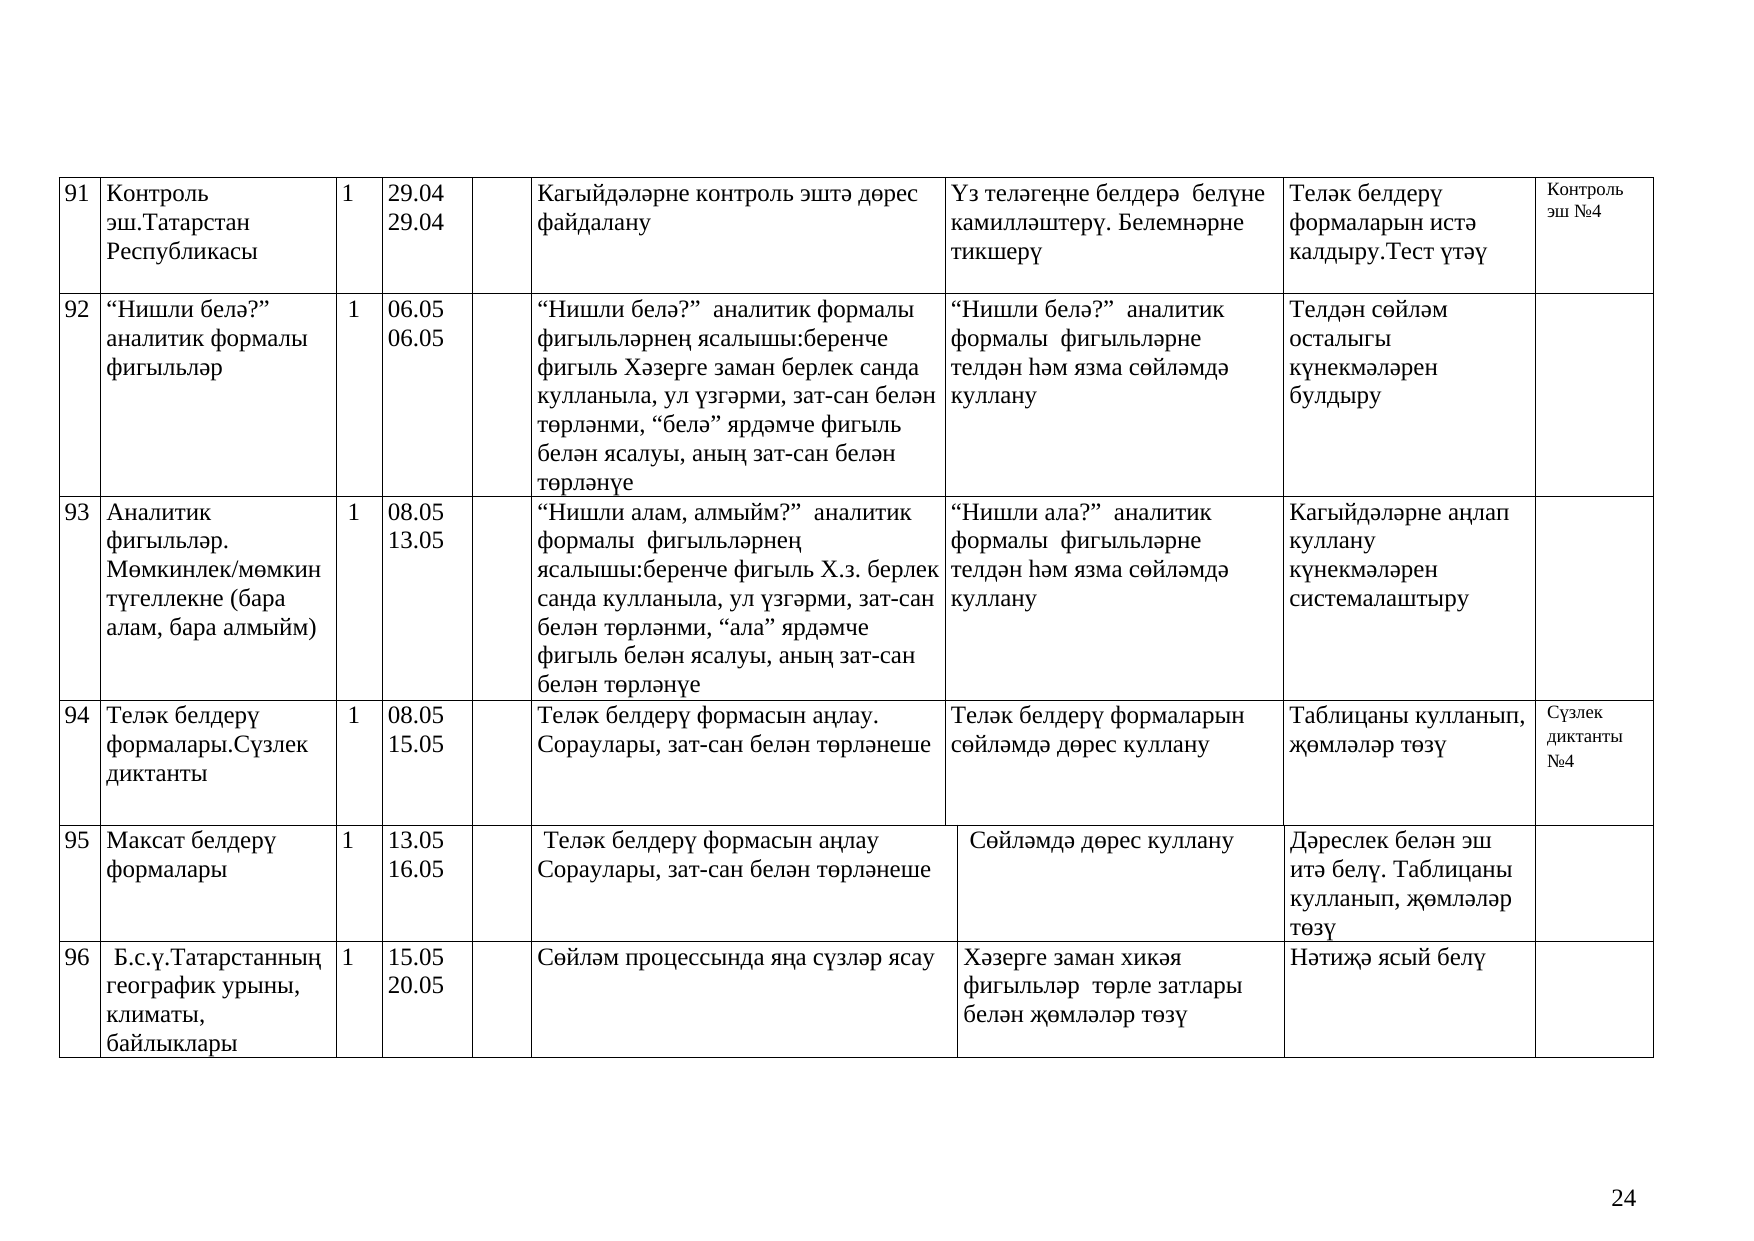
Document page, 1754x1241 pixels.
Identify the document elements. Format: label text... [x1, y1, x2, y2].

table_cell “Нишли белә?” аналитик формалы фигыльләр [101, 294, 336, 496]
table_cell 1 [337, 178, 382, 293]
table_cell Кагыйдәләрне аңлап куллану күнекмәләрен системалаштыру [1284, 497, 1535, 699]
table_cell Теләк белдерү формаларын истә калдыру.Тест үтәү [1284, 178, 1535, 293]
table_cell 93 [60, 497, 100, 699]
table_cell “Нишли белә?” аналитик формалы фигыльләрнең ясалышы:беренче фигыль Хәзерге заман берлек санда кулланыла, ул үзгәрми, зат-сан белән төрләнми, “белә” ярдәмче фигыль белән ясалуы, аның зат-сан белән төрләнүе [532, 294, 945, 496]
table_cell “Нишли ала?” аналитик формалы фигыльләрне телдән һәм язма сөйләмдә куллану [946, 497, 1283, 699]
table_cell 08.05 15.05 [383, 701, 472, 824]
table_cell 1 [337, 294, 382, 496]
table_cell “Нишли алам, алмыйм?” аналитик формалы фигыльләрнең ясалышы:беренче фигыль Х.з. берлек санда кулланыла, ул үзгәрми, зат-сан белән төрләнми, “ала” ярдәмче фигыль белән ясалуы, аның зат-сан белән төрләнүе [532, 497, 945, 699]
table_cell Дәреслек белән эш итә белү. Таблицаны кулланып, җөмләләр төзү [1285, 826, 1535, 941]
table_cell Телдән сөйләм осталыгы күнекмәләрен булдыру [1284, 294, 1535, 496]
table_cell Теләк белдерү формалары.Сүзлек диктанты [101, 701, 336, 824]
table_cell Б.с.ү.Татарстанның географик урыны, климаты, байлыклары [101, 942, 336, 1057]
table_cell 08.05 13.05 [383, 497, 472, 699]
table_cell [1536, 497, 1653, 699]
table_cell 06.05 06.05 [383, 294, 472, 496]
table_cell 96 [60, 942, 100, 1057]
table_cell Сөйләмдә дөрес куллану [958, 826, 1284, 941]
table_cell [473, 701, 531, 824]
table_cell Нәтиҗә ясый белү [1285, 942, 1535, 1057]
table_cell 1 [337, 701, 382, 824]
table_cell Кагыйдәләрне контроль эштә дөрес файдалану [532, 178, 945, 293]
table_cell 91 [60, 178, 100, 293]
table_cell 95 [60, 826, 100, 941]
table_cell Сөйләм процессында яңа сүзләр ясау [532, 942, 957, 1057]
table_cell Сүзлек диктанты №4 [1536, 701, 1653, 824]
table_cell 29.04 29.04 [383, 178, 472, 293]
table_cell [473, 294, 531, 496]
table_cell Контроль эш №4 [1536, 178, 1653, 293]
table_cell Максат белдерү формалары [101, 826, 336, 941]
table_cell [473, 826, 531, 941]
table_cell Хәзерге заман хикәя фигыльләр төрле затлары белән җөмләләр төзү [958, 942, 1284, 1057]
table_cell “Нишли белә?” аналитик формалы фигыльләрне телдән һәм язма сөйләмдә куллану [946, 294, 1283, 496]
table_cell [473, 178, 531, 293]
table_cell Теләк белдерү формаларын сөйләмдә дөрес куллану [946, 701, 1283, 824]
table_cell Теләк белдерү формасын аңлау Сораулары, зат-сан белән төрләнеше [532, 826, 957, 941]
table_cell [1536, 294, 1653, 496]
table_cell Аналитик фигыльләр. Мөмкинлек/мөмкин түгеллекне (бара алам, бара алмыйм) [101, 497, 336, 699]
table_cell Теләк белдерү формасын аңлау. Сораулары, зат-сан белән төрләнеше [532, 701, 945, 824]
table_cell 1 [337, 826, 382, 941]
table_cell 13.05 16.05 [383, 826, 472, 941]
table_cell 1 [337, 497, 382, 699]
table_cell Таблицаны кулланып, җөмләләр төзү [1284, 701, 1535, 824]
table_cell [473, 497, 531, 699]
table_cell [473, 942, 531, 1057]
table_cell 1 [337, 942, 382, 1057]
table_cell [1536, 942, 1653, 1057]
table_cell 94 [60, 701, 100, 824]
table_cell 15.05 20.05 [383, 942, 472, 1057]
table_cell Контроль эш.Татарстан Республикасы [101, 178, 336, 293]
table_cell 92 [60, 294, 100, 496]
table_cell [1536, 826, 1653, 941]
table_cell Үз теләгеңне белдерә белүне камилләштерү. Белемнәрне тикшерү [946, 178, 1283, 293]
